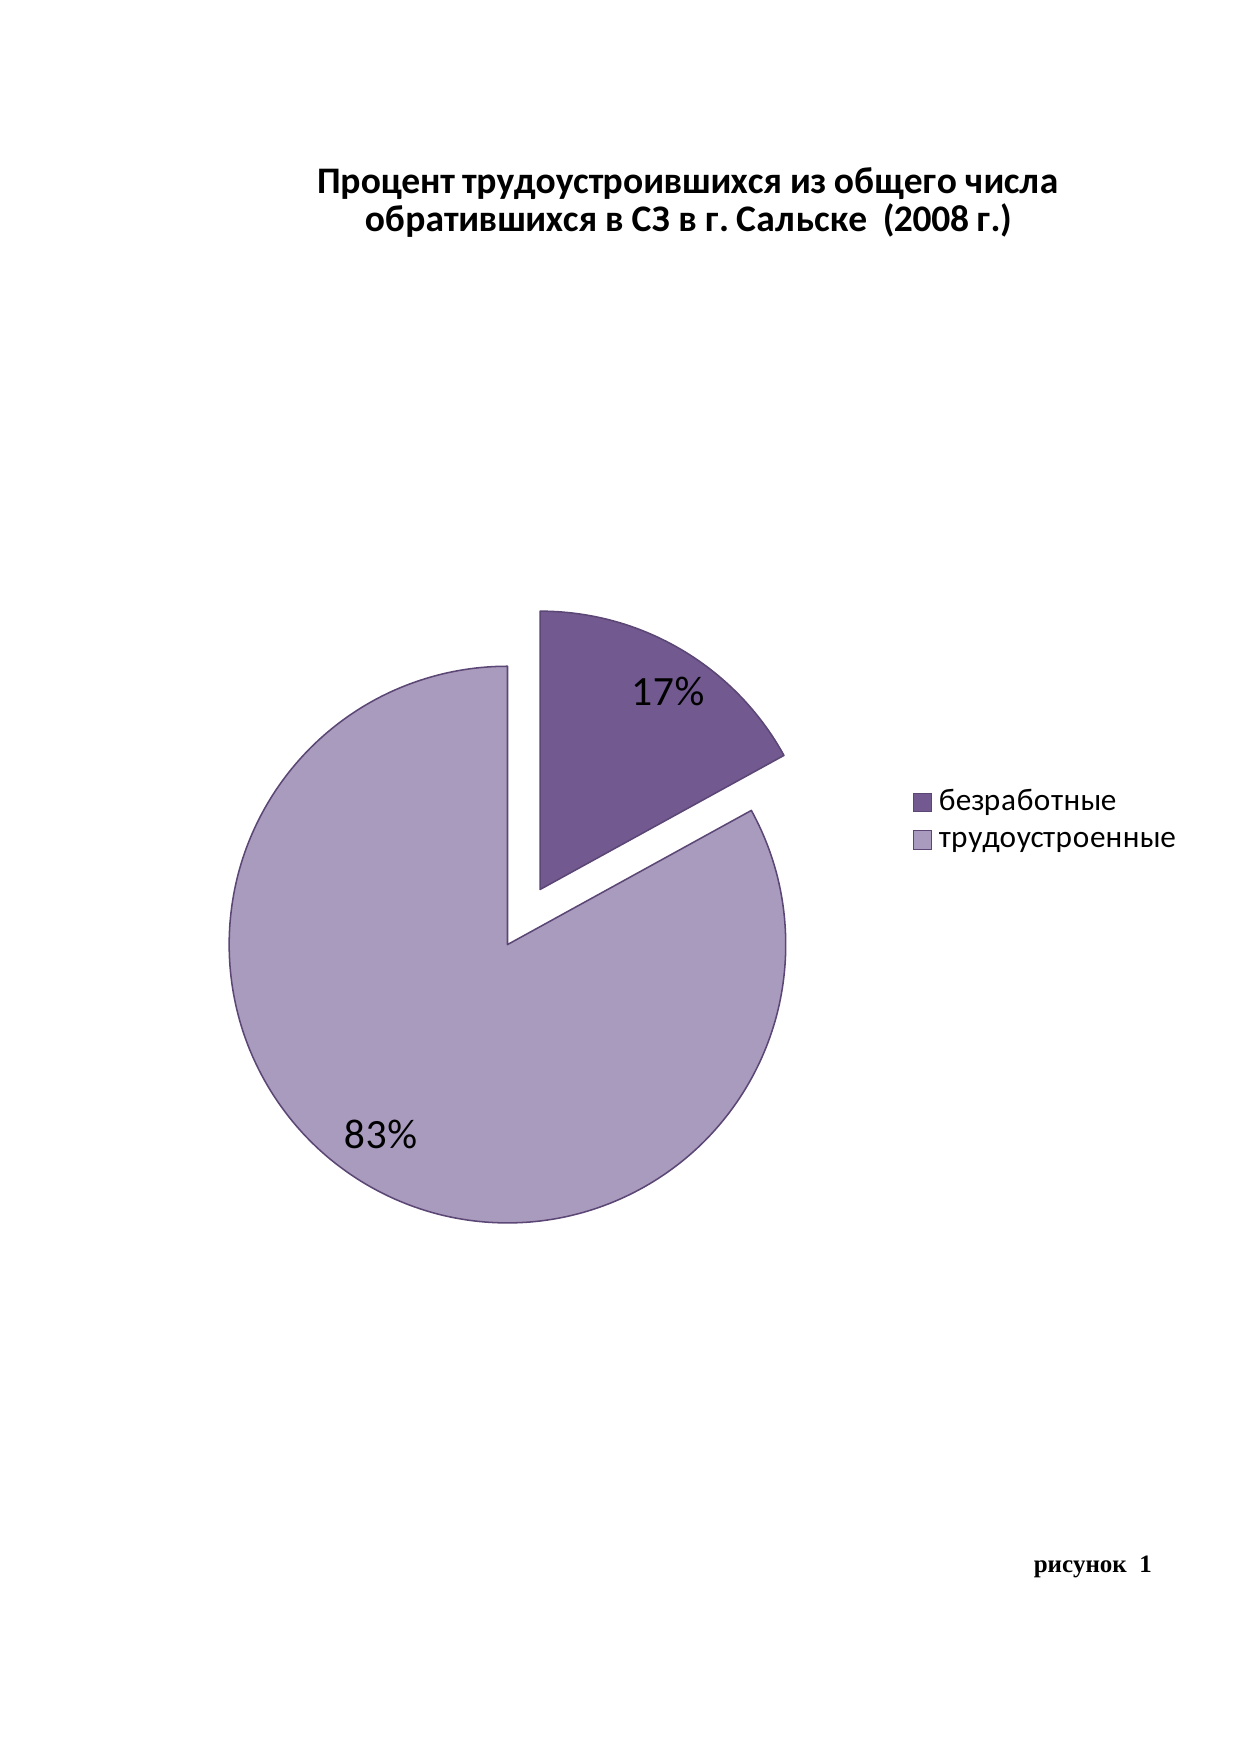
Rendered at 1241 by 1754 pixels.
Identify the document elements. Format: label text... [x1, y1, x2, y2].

text рисунок 1 [177, 1549, 1152, 1578]
